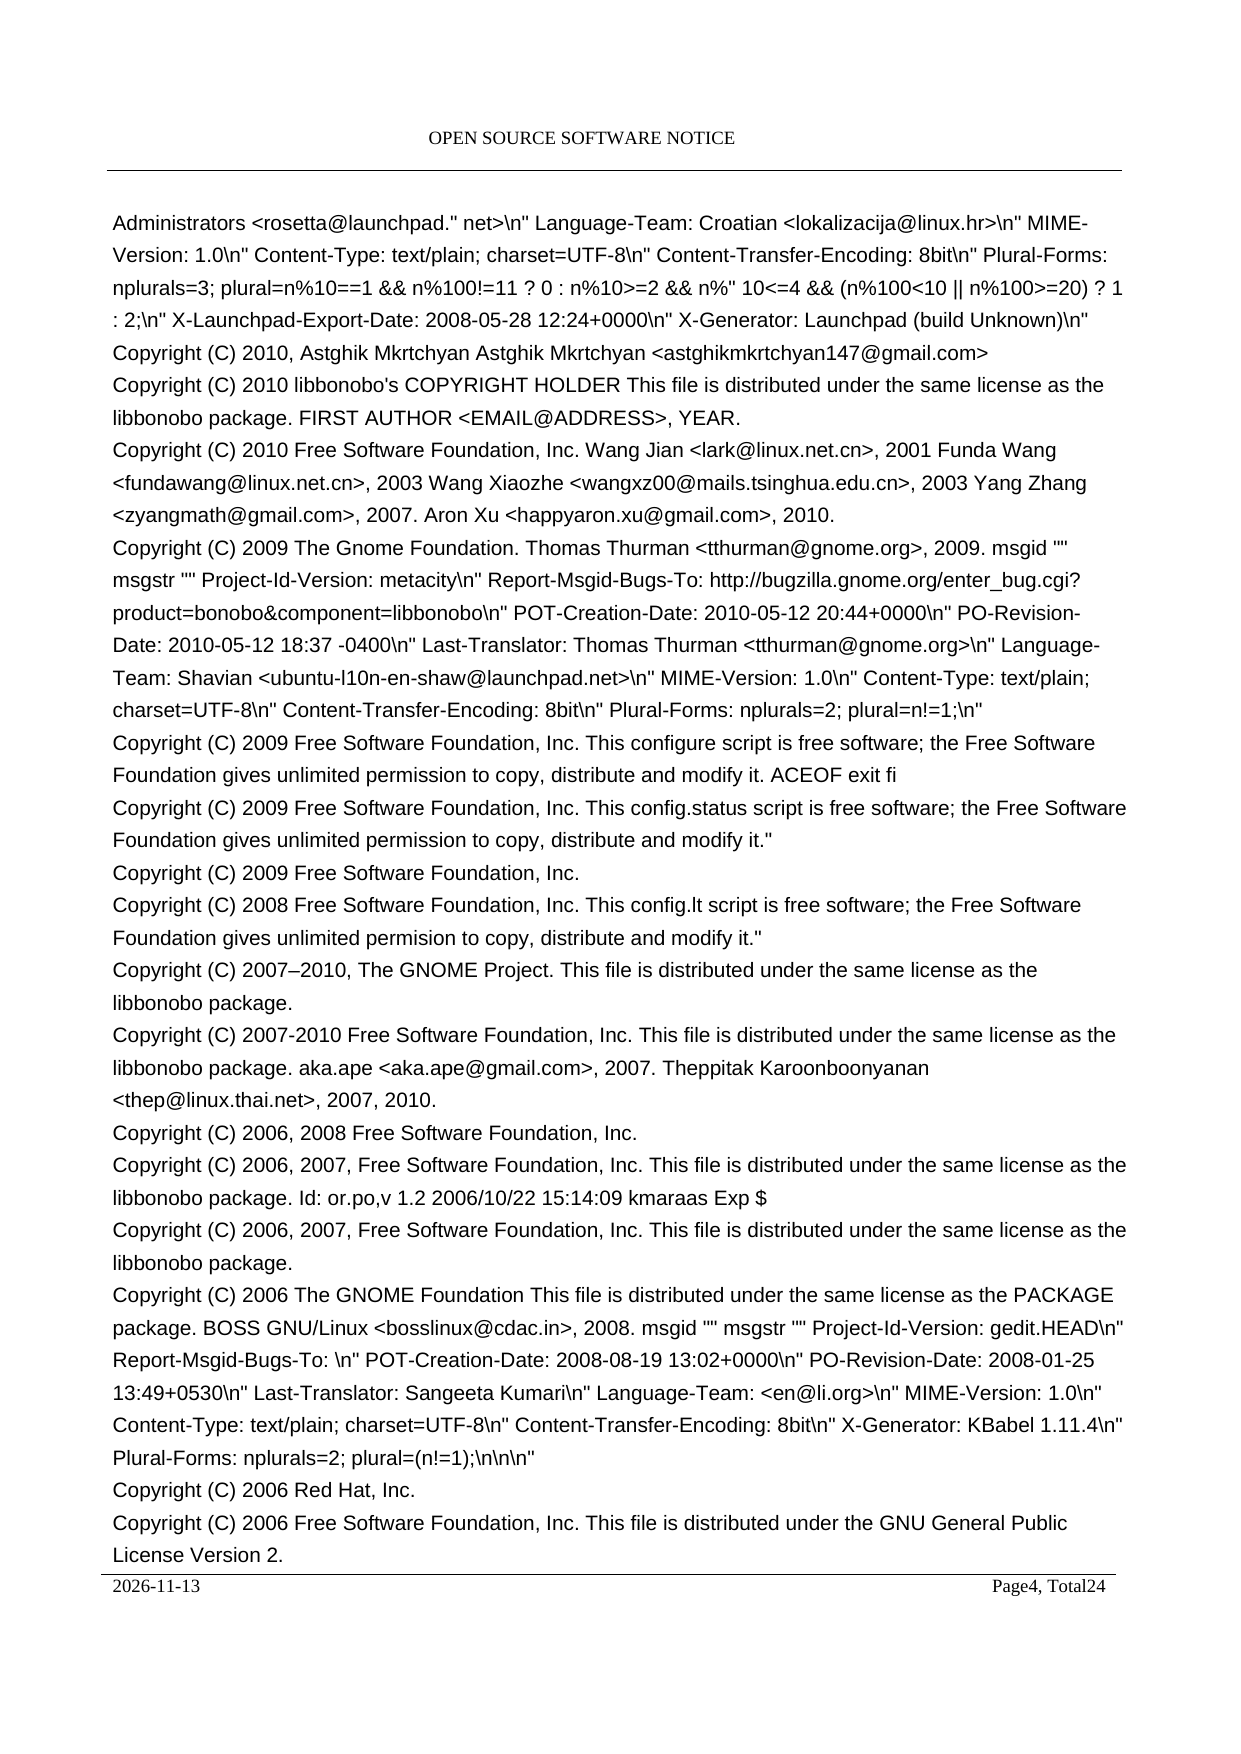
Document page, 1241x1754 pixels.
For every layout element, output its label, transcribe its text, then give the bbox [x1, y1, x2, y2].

text Copyright (C) 2010 libbonobo's COPYRIGHT HOLDER This file is distributed under the same license as the libbonobo package. FIRST AUTHOR <EMAIL@ADDRESS>, YEAR. [112, 369, 1128, 434]
text Copyright (C) 2009 The Gnome Foundation. Thomas Thurman <tthurman@gnome.org>, 2009. msgid "" msgstr "" Project-Id-Version: metacity\n" Report-Msgid-Bugs-To: http://bugzilla.gnome.org/enter_bug.cgi?product=bonobo&component=libbonobo\n" POT-Creation-Date: 2010-05-12 20:44+0000\n" PO-Revision-Date: 2010-05-12 18:37 -0400\n" Last-Translator: Thomas Thurman <tthurman@gnome.org>\n" Language-Team: Shavian <ubuntu-l10n-en-shaw@launchpad.net>\n" MIME-Version: 1.0\n" Content-Type: text/plain; charset=UTF-8\n" Content-Transfer-Encoding: 8bit\n" Plural-Forms: nplurals=2; plural=n!=1;\n" [112, 531, 1128, 726]
text Copyright (C) 2006 Free Software Foundation, Inc. This file is distributed under the GNU General Public License Version 2. [112, 1506, 1128, 1571]
text Copyright (C) 2010 Free Software Foundation, Inc. Wang Jian <lark@linux.net.cn>, 2001 Funda Wang <fundawang@linux.net.cn>, 2003 Wang Xiaozhe <wangxz00@mails.tsinghua.edu.cn>, 2003 Yang Zhang <zyangmath@gmail.com>, 2007. Aron Xu <happyaron.xu@gmail.com>, 2010. [112, 434, 1128, 531]
text Copyright (C) 2006 The GNOME Foundation This file is distributed under the same license as the PACKAGE package. BOSS GNU/Linux <bosslinux@cdac.in>, 2008. msgid "" msgstr "" Project-Id-Version: gedit.HEAD\n" Report-Msgid-Bugs-To: \n" POT-Creation-Date: 2008-08-19 13:02+0000\n" PO-Revision-Date: 2008-01-25 13:49+0530\n" Last-Translator: Sangeeta Kumari\n" Language-Team: <en@li.org>\n" MIME-Version: 1.0\n" Content-Type: text/plain; charset=UTF-8\n" Content-Transfer-Encoding: 8bit\n" X-Generator: KBabel 1.11.4\n" Plural-Forms: nplurals=2; plural=(n!=1);\n\n\n" [112, 1279, 1128, 1474]
text Copyright (C) 2008 Free Software Foundation, Inc. This config.lt script is free software; the Free Software Foundation gives unlimited permision to copy, distribute and modify it." [112, 889, 1128, 954]
text Copyright (C) 2009 Free Software Foundation, Inc. This config.status script is free software; the Free Software Foundation gives unlimited permission to copy, distribute and modify it." [112, 791, 1128, 856]
text Copyright (C) 2006 Red Hat, Inc. [112, 1474, 1128, 1506]
text Copyright (C) 2007–2010, The GNOME Project. This file is distributed under the same license as the libbonobo package. [112, 954, 1128, 1019]
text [112, 206, 1128, 336]
text Copyright (C) 2009 Free Software Foundation, Inc. [112, 856, 1128, 889]
text Copyright (C) 2006, 2008 Free Software Foundation, Inc. [112, 1116, 1128, 1149]
text Copyright (C) 2006, 2007, Free Software Foundation, Inc. This file is distributed under the same license as the libbonobo package. Id: or.po,v 1.2 2006/10/22 15:14:09 kmaraas Exp $ [112, 1149, 1128, 1214]
text Copyright (C) 2006, 2007, Free Software Foundation, Inc. This file is distributed under the same license as the libbonobo package. [112, 1214, 1128, 1279]
text Copyright (C) 2009 Free Software Foundation, Inc. This configure script is free software; the Free Software Foundation gives unlimited permission to copy, distribute and modify it. ACEOF exit fi [112, 726, 1128, 791]
text Copyright (C) 2010, Astghik Mkrtchyan Astghik Mkrtchyan <astghikmkrtchyan147@gmail.com> [112, 336, 1128, 369]
text Copyright (C) 2007-2010 Free Software Foundation, Inc. This file is distributed under the same license as the libbonobo package. aka.ape <aka.ape@gmail.com>, 2007. Theppitak Karoonboonyanan <thep@linux.thai.net>, 2007, 2010. [112, 1019, 1128, 1116]
